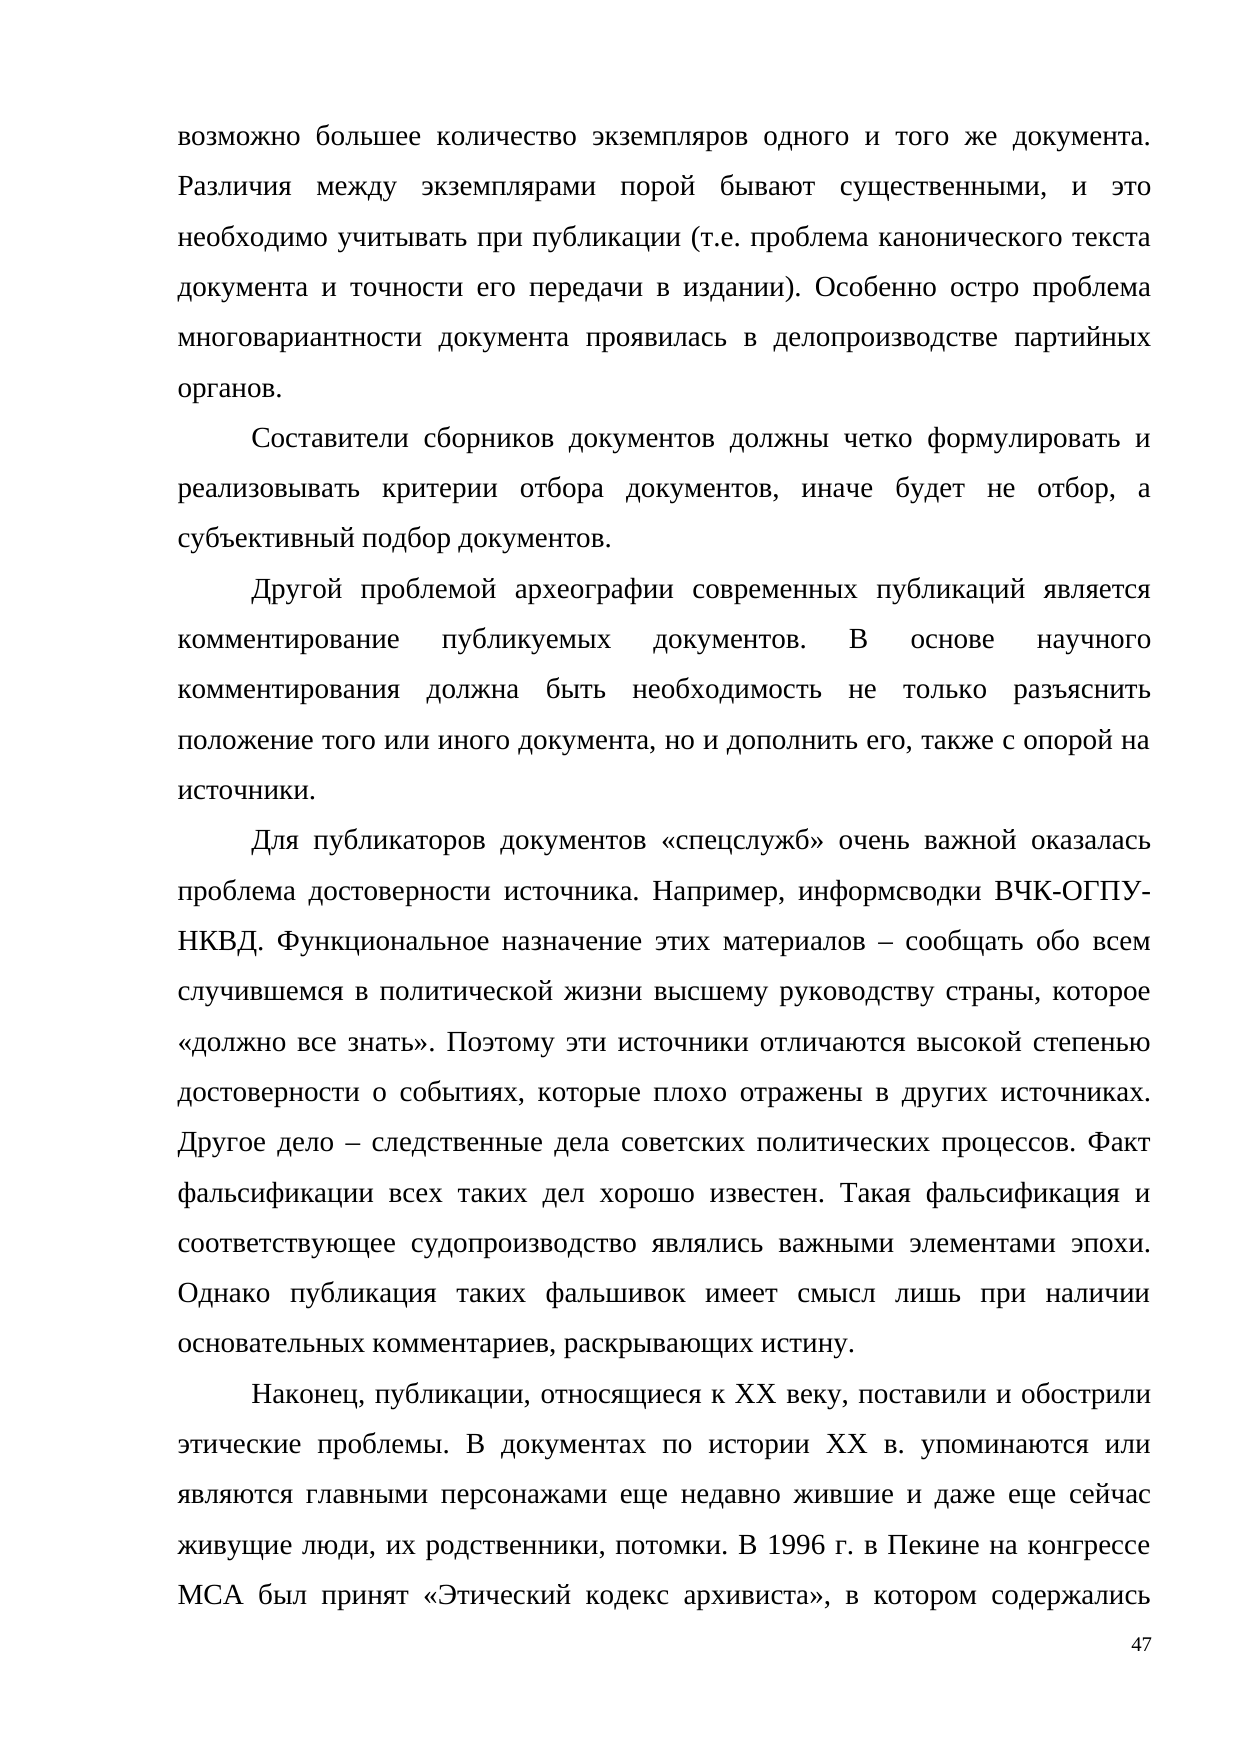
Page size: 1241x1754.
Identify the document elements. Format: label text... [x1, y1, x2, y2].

text Составители сборников документов должны четко формулировать и реализовывать критерии отбора документов, иначе будет не отбор, а субъективный подбор документов. [177, 420, 1152, 554]
text Для публикаторов документов «спецслужб» очень важной оказалась проблема достоверности источника. Например, информсводки ВЧК-ОГПУ-НКВД. Функциональное назначение этих материалов – сообщать обо всем случившемся в политической жизни высшему руководству страны, которое «должно все знать». Поэтому эти источники отличаются высокой степенью достоверности о событиях, которые плохо отражены в других источниках. Другое дело – следственные дела советских политических процессов. Факт фальсификации всех таких дел хорошо известен. Такая фальсификация и соответствующее судопроизводство являлись важными элементами эпохи. Однако публикация таких фальшивок имеет смысл лишь при наличии основательных комментариев, раскрывающих истину. [177, 822, 1152, 1359]
text Другой проблемой археографии современных публикаций является комментирование публикуемых документов. В основе научного комментирования должна быть необходимость не только разъяснить положение того или иного документа, но и дополнить его, также с опорой на источники. [177, 571, 1152, 806]
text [177, 1376, 1152, 1611]
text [177, 118, 1152, 403]
